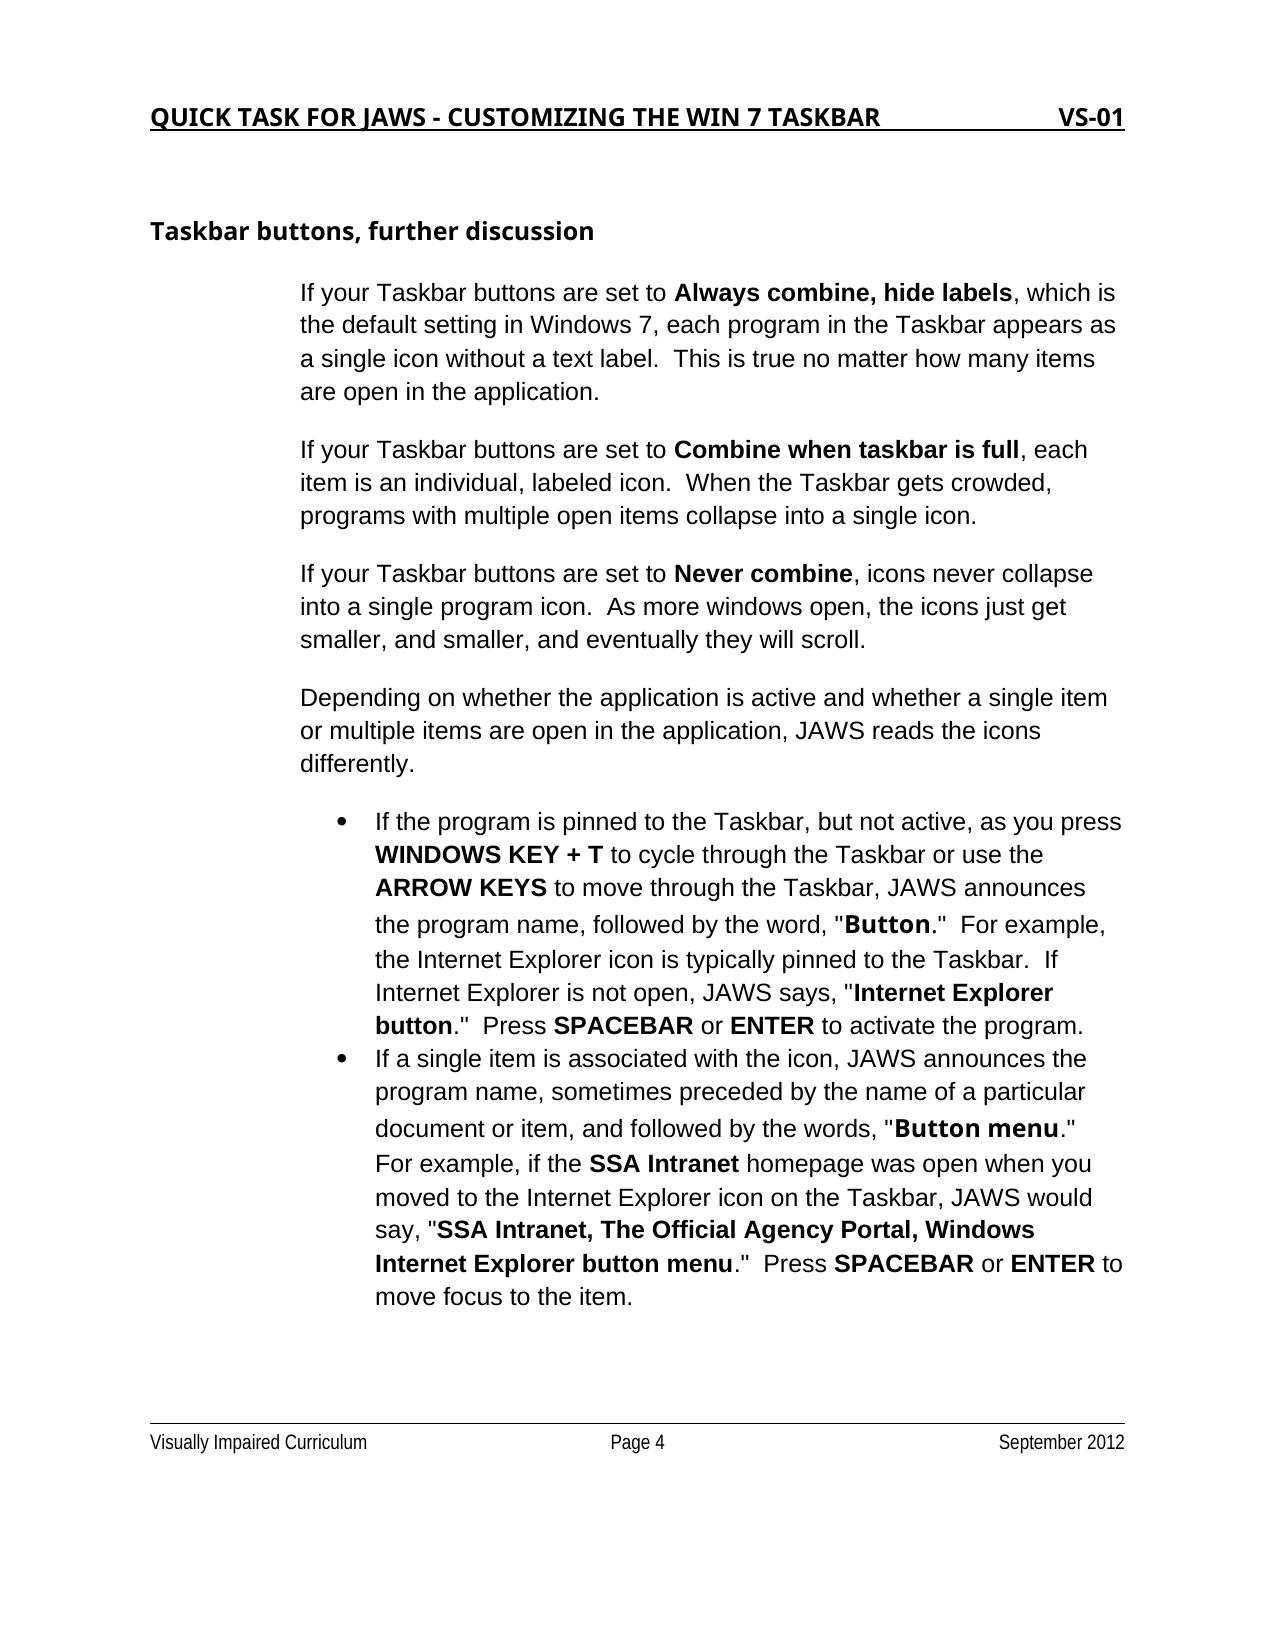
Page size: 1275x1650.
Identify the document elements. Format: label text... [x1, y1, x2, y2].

list If the program is pinned to the Taskbar, but not active, as you press Windows Key + T to cycle through the Taskbar or use the ARROW KEYS to move through the Taskbar, JAWS announces the program name, followed by the word, "Button." For example, the Internet Explorer icon is typically pinned to the Taskbar. If Internet Explorer is not open, JAWS says, "Internet Explorer button." Press Spacebar or enter to activate the program. [337, 807, 1125, 1040]
subtitle Taskbar buttons, further discussion [150, 213, 825, 247]
text If your Taskbar buttons are set to Never combine, icons never collapse into a single program icon. As more windows open, the icons just get smaller, and smaller, and eventually they will scroll. [300, 559, 1125, 653]
list If a single item is associated with the icon, JAWS announces the program name, sometimes preceded by the name of a particular document or item, and followed by the words, "Button menu." For example, if the SSA Intranet homepage was open when you moved to the Internet Explorer icon on the Taskbar, JAWS would say, "SSA Intranet, The Official Agency Portal, Windows Internet Explorer button menu." Press Spacebar or Enter to move focus to the item. [337, 1044, 1125, 1310]
text If your Taskbar buttons are set to Always combine, hide labels, which is the default setting in Windows 7, each program in the Taskbar appears as a single icon without a text label. This is true no matter how many items are open in the application. [300, 277, 1125, 405]
text Depending on whether the application is active and whether a single item or multiple items are open in the application, JAWS reads the icons differently. [300, 683, 1125, 777]
text If your Taskbar buttons are set to Combine when taskbar is full, each item is an individual, labeled icon. When the Taskbar gets crowded, programs with multiple open items collapse into a single icon. [300, 434, 1125, 529]
